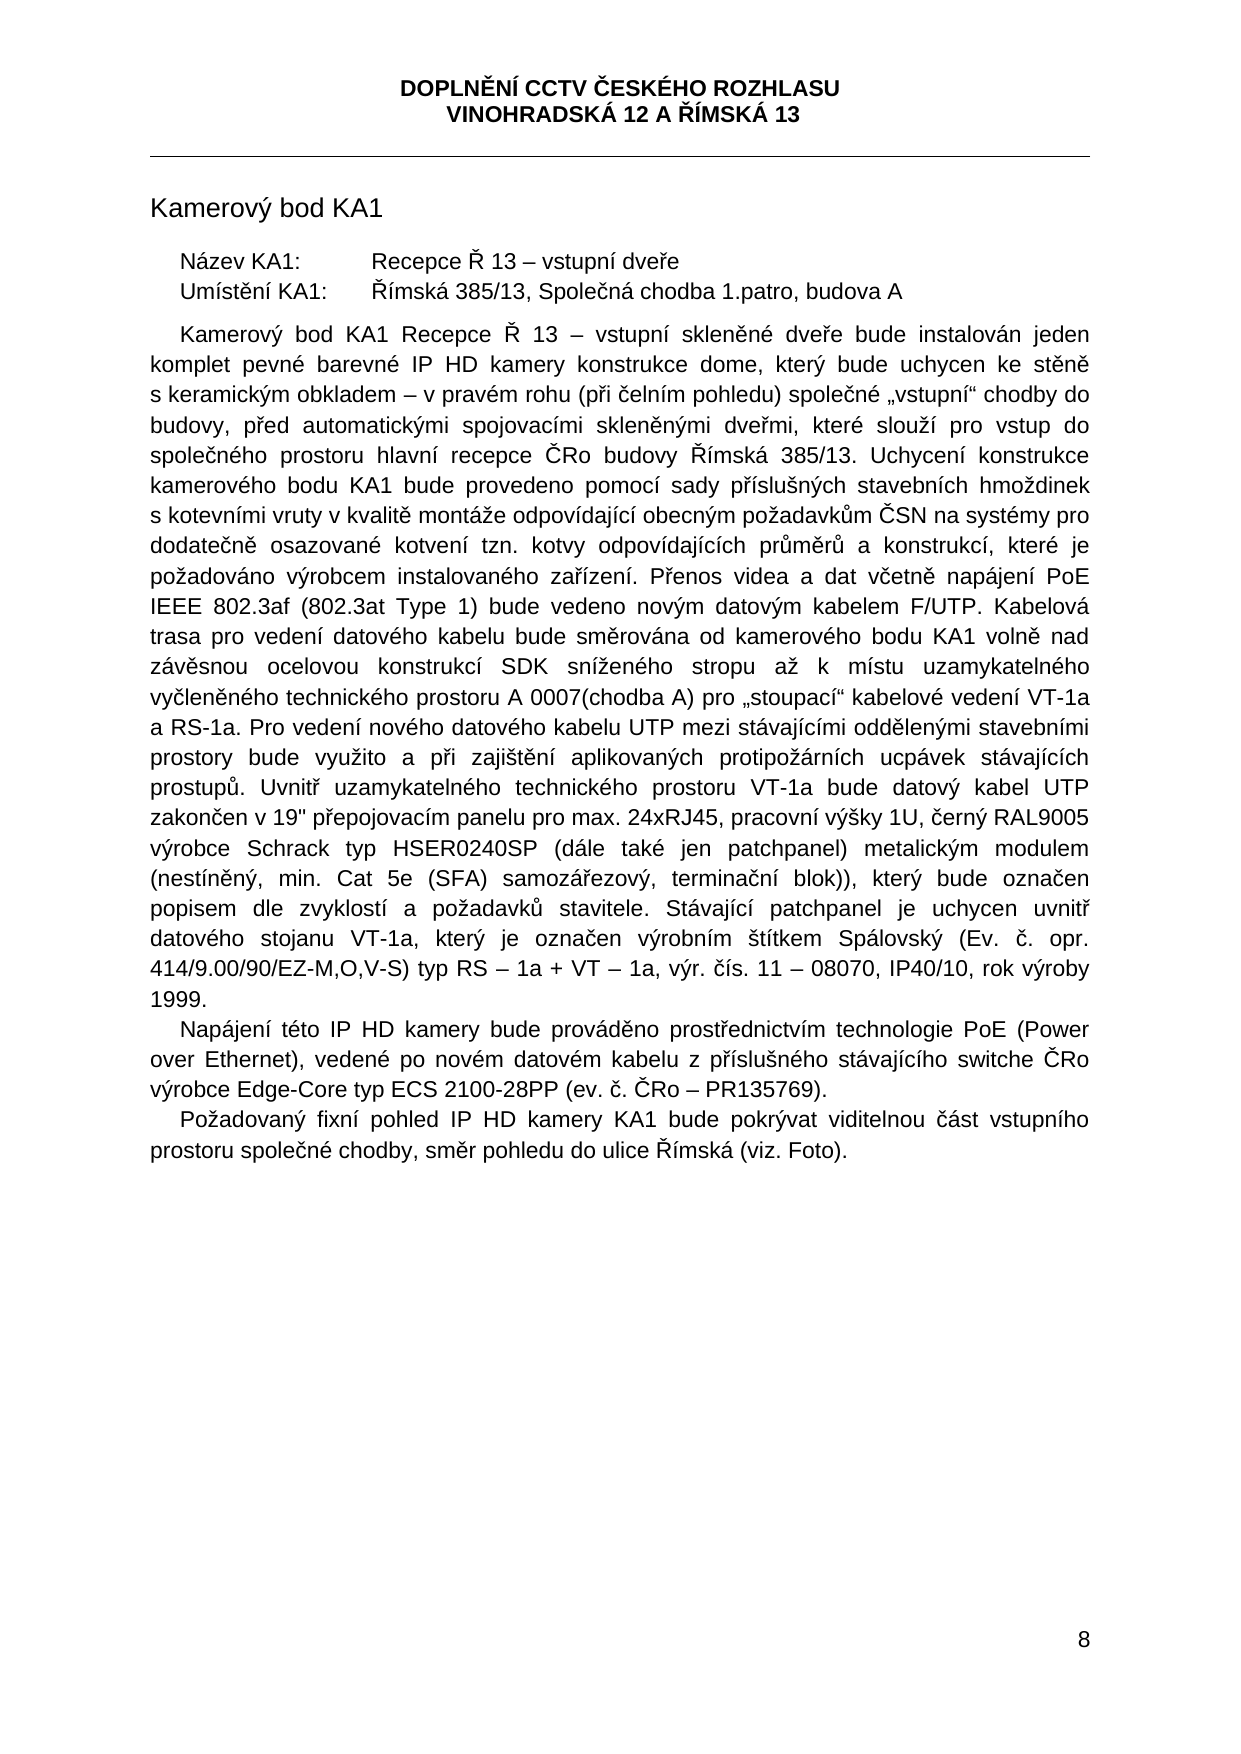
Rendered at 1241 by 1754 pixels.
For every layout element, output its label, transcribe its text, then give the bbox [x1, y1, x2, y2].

text Napájení této IP HD kamery bude prováděno prostřednictvím technologie PoE (Power over Ethernet), vedené po novém datovém kabelu z příslušného stávajícího switche ČRo výrobce Edge-Core typ ECS 2100-28PP (ev. č. ČRo – PR135769). [150, 1016, 1090, 1103]
text Požadovaný fixní pohled IP HD kamery KA1 bude pokrývat viditelnou část vstupního prostoru společné chodby, směr pohledu do ulice Římská (viz. Foto). [150, 1106, 1090, 1163]
subtitle Kamerový bod KA1 [150, 192, 1090, 223]
text Název KA1: Recepce Ř 13 – vstupní dveře [150, 248, 1090, 274]
text Umístění KA1: Římská 385/13, Společná chodba 1.patro, budova A [150, 278, 1090, 305]
text Kamerový bod KA1 Recepce Ř 13 – vstupní skleněné dveře bude instalován jeden komplet pevné barevné IP HD kamery konstrukce dome, který bude uchycen ke stěně s keramickým obkladem – v pravém rohu (při čelním pohledu) společné „vstupní“ chodby do budovy, před automatickými spojovacími skleněnými dveřmi, které slouží pro vstup do společného prostoru hlavní recepce ČRo budovy Římská 385/13. Uchycení konstrukce kamerového bodu KA1 bude provedeno pomocí sady příslušných stavebních hmoždinek s kotevními vruty v kvalitě montáže odpovídající obecným požadavkům ČSN na systémy pro dodatečně osazované kotvení tzn. kotvy odpovídajících průměrů a konstrukcí, které je požadováno výrobcem instalovaného zařízení. Přenos videa a dat včetně napájení PoE IEEE 802.3af (802.3at Type 1) bude vedeno novým datovým kabelem F/UTP. Kabelová trasa pro vedení datového kabelu bude směrována od kamerového bodu KA1 volně nad závěsnou ocelovou konstrukcí SDK sníženého stropu až k místu uzamykatelného vyčleněného technického prostoru A 0007(chodba A) pro „stoupací“ kabelové vedení VT-1a a RS-1a. Pro vedení nového datového kabelu UTP mezi stávajícími oddělenými stavebními prostory bude využito a při zajištění aplikovaných protipožárních ucpávek stávajících prostupů. Uvnitř uzamykatelného technického prostoru VT-1a bude datový kabel UTP zakončen v 19" přepojovacím panelu pro max. 24xRJ45, pracovní výšky 1U, černý RAL9005 výrobce Schrack typ HSER0240SP (dále také jen patchpanel) metalickým modulem (nestíněný, min. Cat 5e (SFA) samozářezový, terminační blok)), který bude označen popisem dle zvyklostí a požadavků stavitele. Stávající patchpanel je uchycen uvnitř datového stojanu VT-1a, který je označen výrobním štítkem Spálovský (Ev. č. opr. 414/9.00/90/EZ-M,O,V-S) typ RS – 1a + VT – 1a, výr. čís. 11 – 08070, IP40/10, rok výroby 1999. [150, 321, 1090, 1012]
